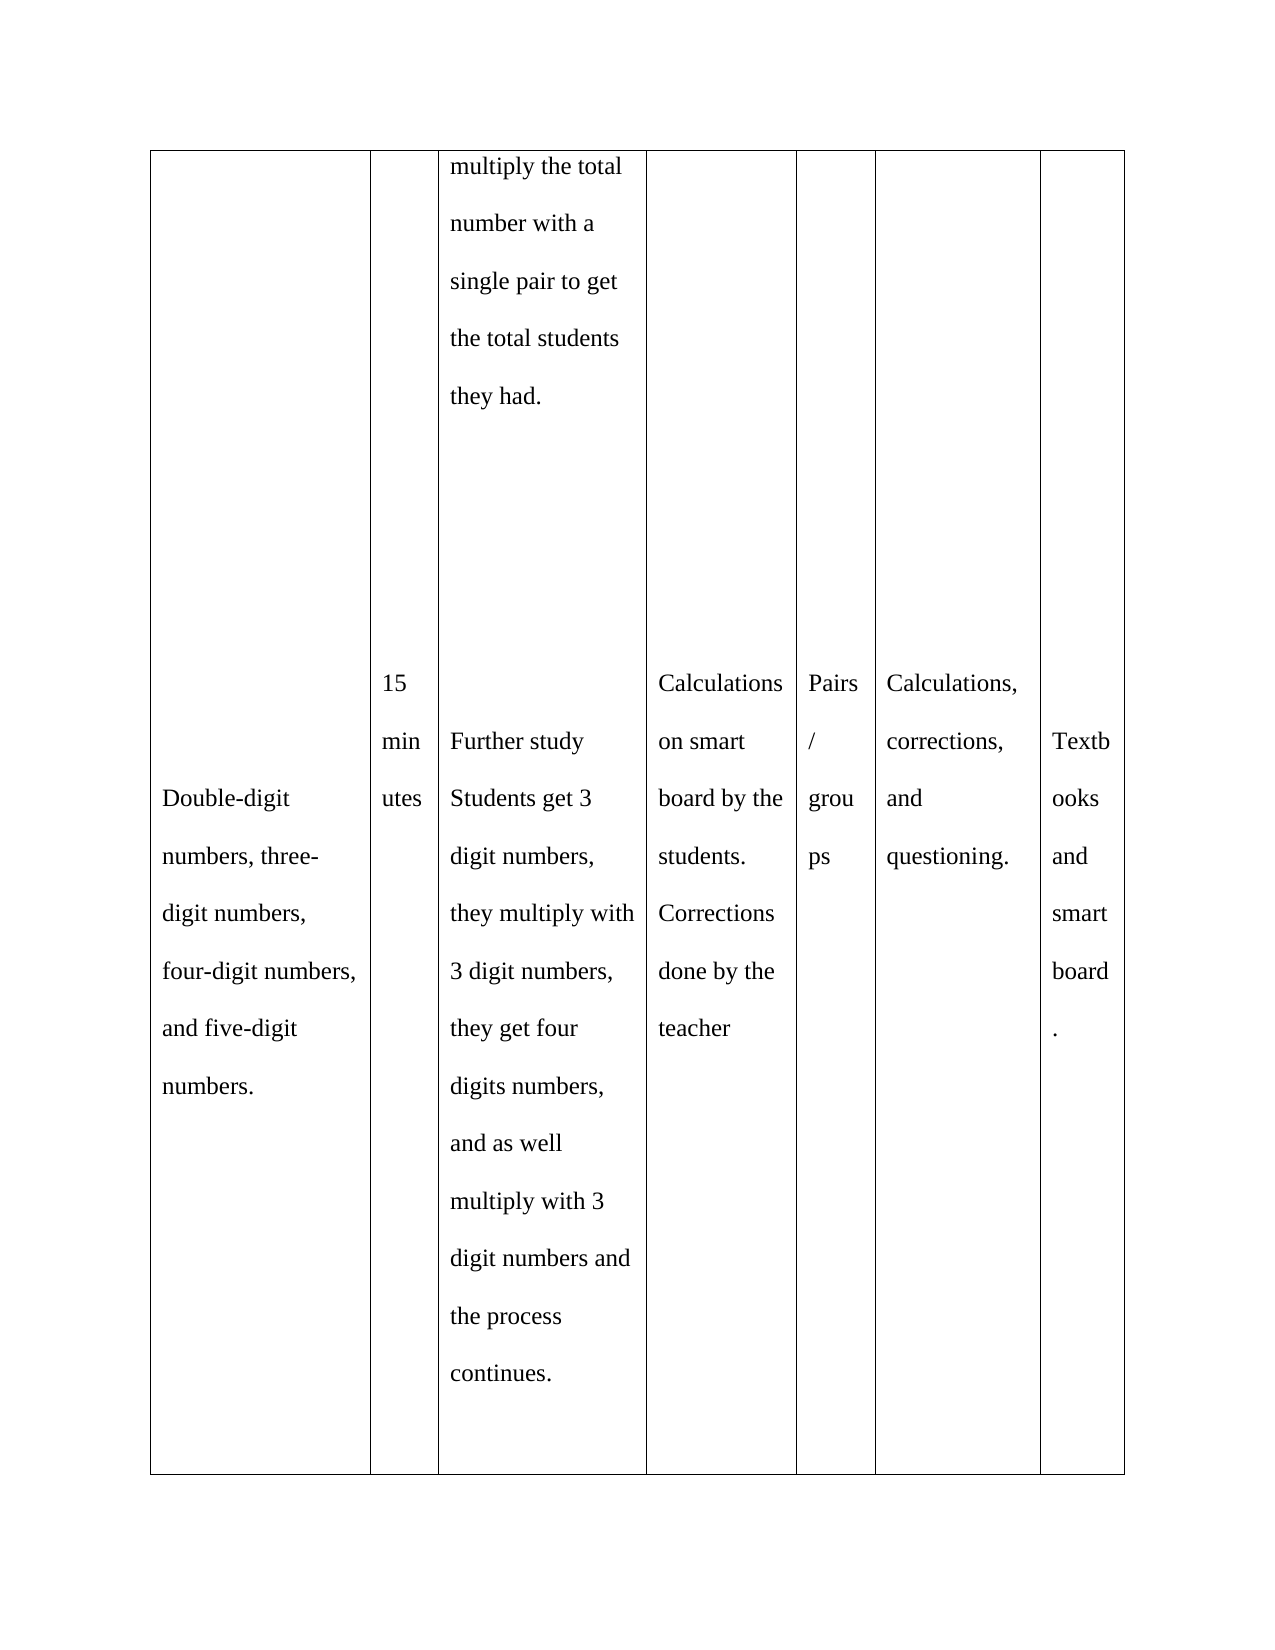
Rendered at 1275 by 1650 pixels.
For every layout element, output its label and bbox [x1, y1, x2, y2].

table_cell [797, 151, 875, 1473]
table_cell [876, 151, 1040, 1473]
table_cell [371, 151, 438, 1473]
table_cell [439, 151, 646, 1473]
table_cell [151, 151, 370, 1473]
table_cell [647, 151, 796, 1473]
table_cell [1041, 151, 1124, 1473]
